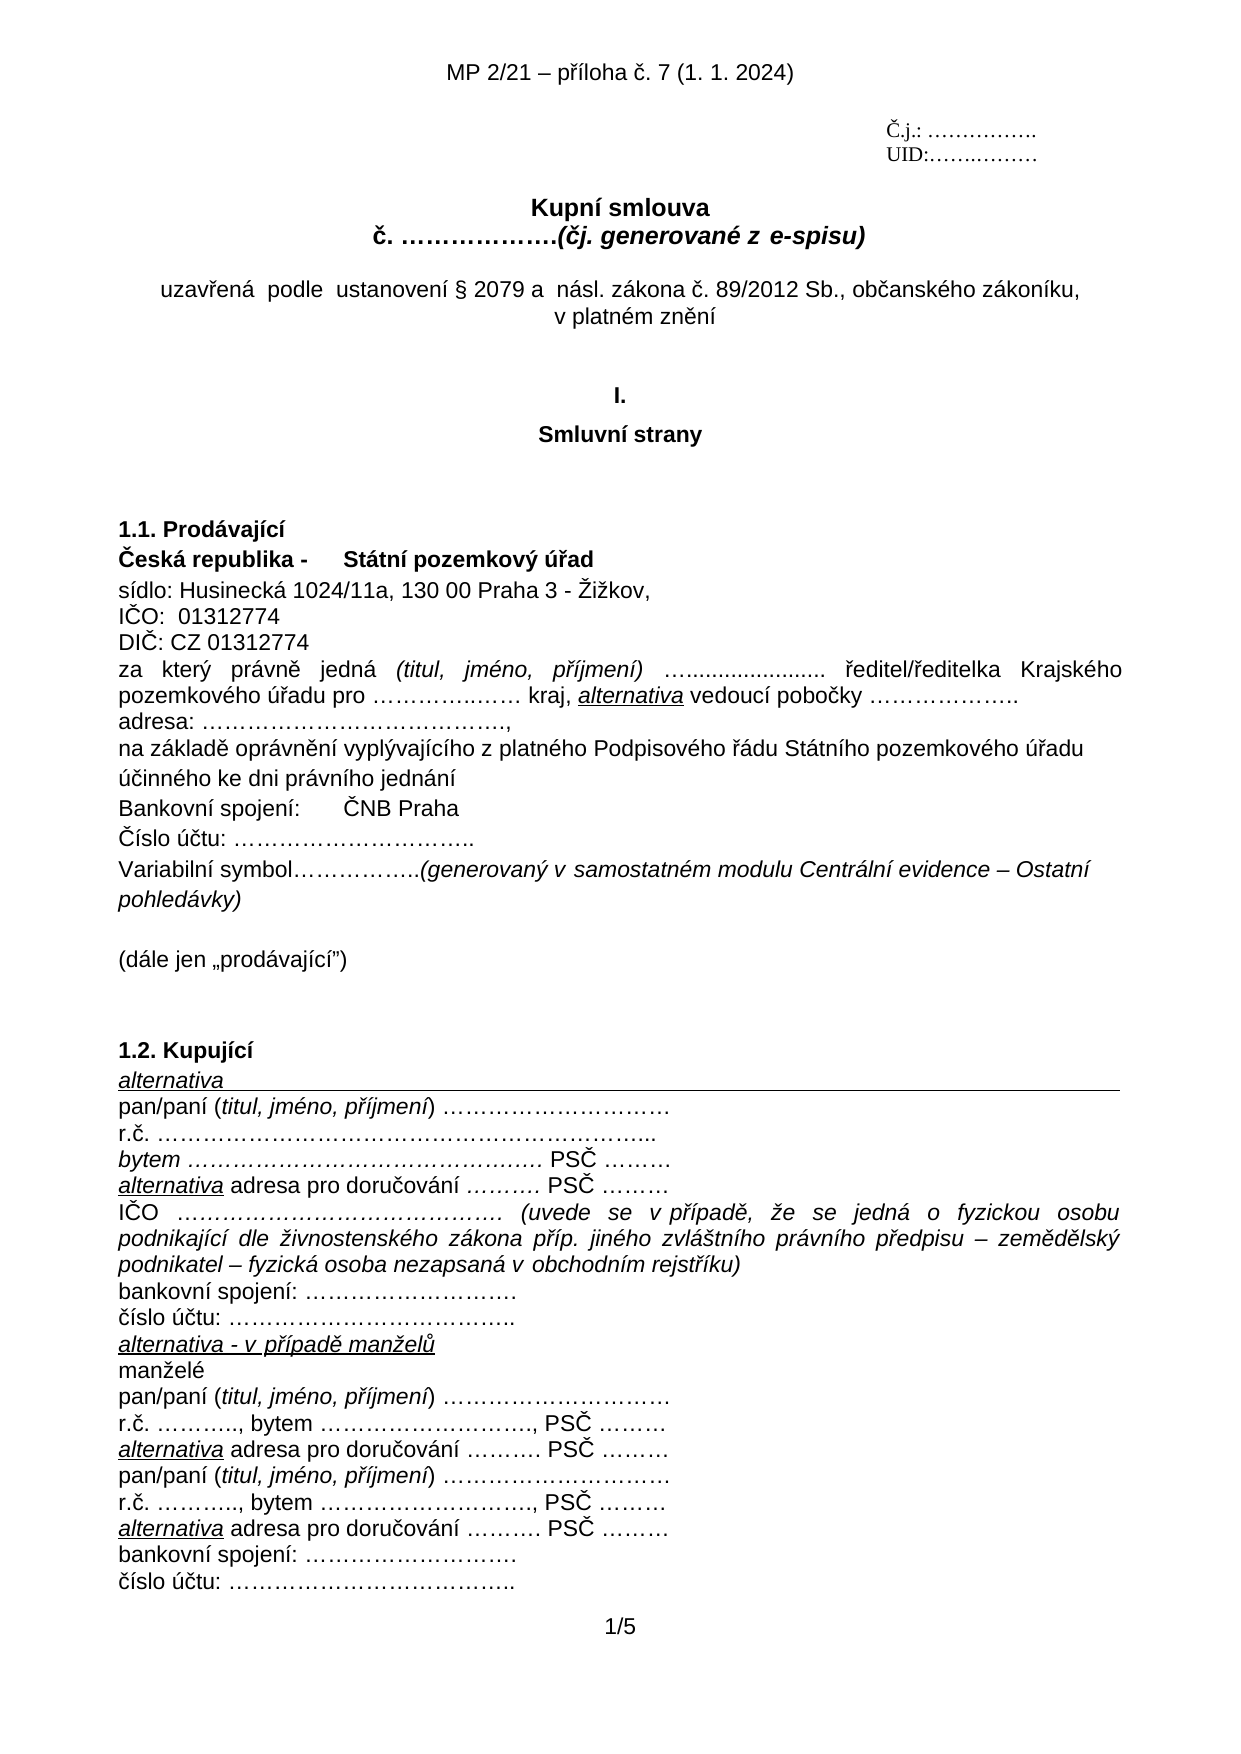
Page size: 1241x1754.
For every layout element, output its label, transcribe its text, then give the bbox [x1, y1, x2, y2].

text manželé [118, 1357, 1122, 1383]
text r.č. ……….., bytem ………………………., PSČ ……… [118, 1409, 1122, 1436]
text uzavřená podle ustanovení § násl. zákona č. 89/2012 Sb., občanského zákoníku, v platném znění [118, 276, 1122, 329]
text Česká republika - Státní pozemkový úřad [118, 546, 1122, 573]
text (dále jen „prodávající”) [118, 946, 1122, 972]
text 1.2. Kupující [118, 1037, 1122, 1063]
text Smluvní strany [118, 421, 1122, 447]
text Číslo účtu: ………………………….. [118, 825, 1122, 852]
text IČO: 01312774 [118, 603, 1122, 629]
text Č.j.: ……………. [118, 118, 1122, 142]
text DIČ: CZ [118, 629, 1122, 656]
text alternativa adresa pro doručování ………. PSČ ……… [118, 1436, 1122, 1462]
text alternativa adresa pro doručování ………. PSČ ……… [118, 1172, 1122, 1199]
text č. ……………….(čj. generované z e-spisu) [118, 221, 1122, 250]
text sídlo: Husinecká 1024/11a, 130 00 Praha 3 - Žižkov, [118, 577, 1122, 603]
text bankovní spojení: ………………………. [118, 1541, 1122, 1568]
text alternativa adresa pro doručování ………. PSČ ……… [118, 1515, 1122, 1541]
text za který právně jedná (titul, jméno, příjmení) …...................... ředitel/ředitelka Krajského pozemkového úřadu pro …………..…… kraj, alternativa vedoucí pobočky ……………….. [118, 656, 1122, 708]
text na základě oprávnění vyplývajícího z platného Podpisového řádu Státního pozemkového úřadu účinného ke dni právního jednání [118, 735, 1122, 791]
text 1.1. Prodávající [118, 486, 1122, 542]
text UID:…….……… [118, 142, 1122, 166]
text bankovní spojení: ………………………. [118, 1278, 1122, 1304]
text adresa: …………………………………., [118, 708, 1122, 735]
text Variabilní symbol……………..(generovaný v samostatném modulu Centrální evidence – Ostatní pohledávky) [118, 856, 1122, 912]
text I. [118, 382, 1122, 408]
text IČO ……………………………………. (uvede se v případě, že se jedná o fyzickou osobu podnikající dle živnostenského zákona příp. jiného zvláštního právního předpisu – zemědělský podnikatel – fyzická osoba nezapsaná v obchodním rejstříku) [118, 1199, 1122, 1278]
text r.č. ………………………………………………………... [118, 1120, 1122, 1146]
text Bankovní spojení: ČNB Praha [118, 795, 1122, 821]
text alternativa - v případě manželů [118, 1331, 1122, 1357]
text číslo účtu: ……………………………….. [118, 1304, 1122, 1331]
text alternativa pan/paní (titul, jméno, příjmení) ………………………… [118, 1067, 1122, 1120]
text r.č. ……….., bytem ………………………., PSČ ……… [118, 1489, 1122, 1515]
text pan/paní (titul, jméno, příjmení) ………………………… [118, 1462, 1122, 1489]
text bytem …………………………………….…. PSČ ……… [118, 1146, 1122, 1172]
text číslo účtu: ……………………………….. [118, 1568, 1122, 1594]
text Kupní smlouva [118, 193, 1122, 221]
text pan/paní (titul, jméno, příjmení) ………………………… [118, 1383, 1122, 1409]
